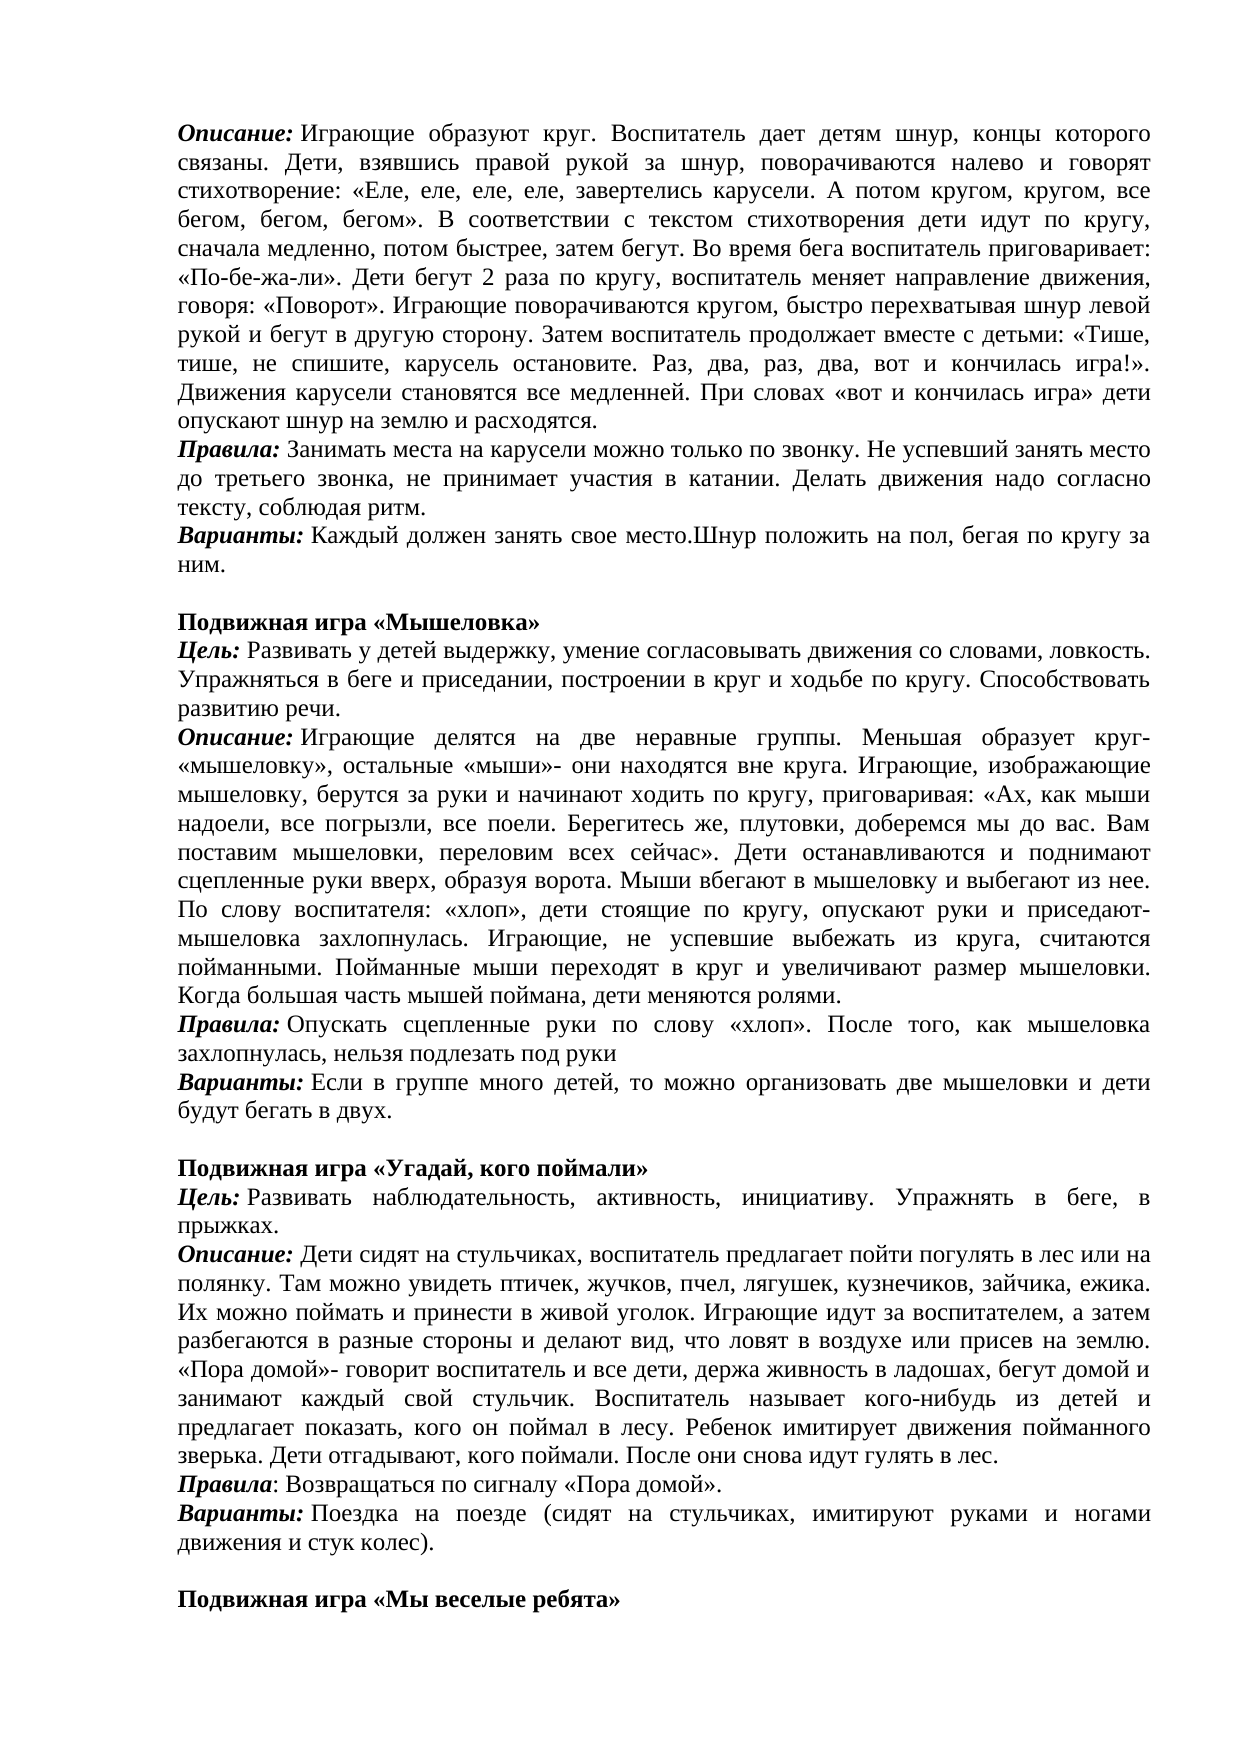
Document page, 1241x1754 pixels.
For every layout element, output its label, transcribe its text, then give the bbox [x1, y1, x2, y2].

text Цель: Развивать у детей выдержку, умение согласовывать движения со словами, ловкость. Упражняться в беге и приседании, построении в круг и ходьбе по кругу. Способствовать развитию речи. [177, 636, 1152, 722]
text Описание: Играющие образуют круг. Воспитатель дает детям шнур, концы которого связаны. Дети, взявшись правой рукой за шнур, поворачиваются налево и говорят стихотворение: «Еле, еле, еле, еле, завертелись карусели. А потом кругом, кругом, все бегом, бегом, бегом». В соответствии с текстом стихотворения дети идут по кругу, сначала медленно, потом быстрее, затем бегут. Во время бега воспитатель приговаривает: «По-бе-жа-ли». Дети бегут 2 раза по кругу, воспитатель меняет направление движения, говоря: «Поворот». Играющие поворачиваются кругом, быстро перехватывая шнур левой рукой и бегут в другую сторону. Затем воспитатель продолжает вместе с детьми: «Тише, тише, не спишите, карусель остановите. Раз, два, раз, два, вот и кончилась игра!». Движения карусели становятся все медленней. При словах «вот и кончилась игра» дети опускают шнур на землю и расходятся. [177, 118, 1152, 434]
text Правила: Занимать места на карусели можно только по звонку. Не успевший занять место до третьего звонка, не принимает участия в катании. Делать движения надо согласно тексту, соблюдая ритм. [177, 434, 1152, 521]
text Правила: Возвращаться по сигналу «Пора домой». [177, 1469, 1152, 1498]
text Описание: Играющие делятся на две неравные группы. Меньшая образует круг- «мышеловку», остальные «мыши»- они находятся вне круга. Играющие, изображающие мышеловку, берутся за руки и начинают ходить по кругу, приговаривая: «Ах, как мыши надоели, все погрызли, все поели. Берегитесь же, плутовки, доберемся мы до вас. Вам поставим мышеловки, переловим всех сейчас». Дети останавливаются и поднимают сцепленные руки вверх, образуя ворота. Мыши вбегают в мышеловку и выбегают из нее. По слову воспитателя: «хлоп», дети стоящие по кругу, опускают руки и приседают- мышеловка захлопнулась. Играющие, не успевшие выбежать из круга, считаются пойманными. Пойманные мыши переходят в круг и увеличивают размер мышеловки. Когда большая часть мышей поймана, дети меняются ролями. [177, 722, 1152, 1009]
text Варианты: Если в группе много детей, то можно организовать две мышеловки и дети будут бегать в двух. [177, 1067, 1152, 1124]
text Варианты: Поездка на поезде (сидят на стульчиках, имитируют руками и ногами движения и стук колес). [177, 1498, 1152, 1556]
text Описание: Дети сидят на стульчиках, воспитатель предлагает пойти погулять в лес или на полянку. Там можно увидеть птичек, жучков, пчел, лягушек, кузнечиков, зайчика, ежика. Их можно поймать и принести в живой уголок. Играющие идут за воспитателем, а затем разбегаются в разные стороны и делают вид, что ловят в воздухе или присев на землю. «Пора домой»- говорит воспитатель и все дети, держа живность в ладошах, бегут домой и занимают каждый свой стульчик. Воспитатель называет кого-нибудь из детей и предлагает показать, кого он поймал в лесу. Ребенок имитирует движения пойманного зверька. Дети отгадывают, кого поймали. После они снова идут гулять в лес. [177, 1239, 1152, 1469]
text Подвижная игра «Мышеловка» [177, 607, 1152, 636]
text Правила: Опускать сцепленные руки по слову «хлоп». После того, как мышеловка захлопнулась, нельзя подлезать под руки [177, 1009, 1152, 1067]
text Цель: Развивать наблюдательность, активность, инициативу. Упражнять в беге, в прыжках. [177, 1182, 1152, 1239]
text Подвижная игра «Мы веселые ребята» [177, 1584, 1152, 1613]
text Подвижная игра «Угадай, кого поймали» [177, 1153, 1152, 1182]
text Варианты: Каждый должен занять свое место.Шнур положить на пол, бегая по кругу за ним. [177, 521, 1152, 578]
